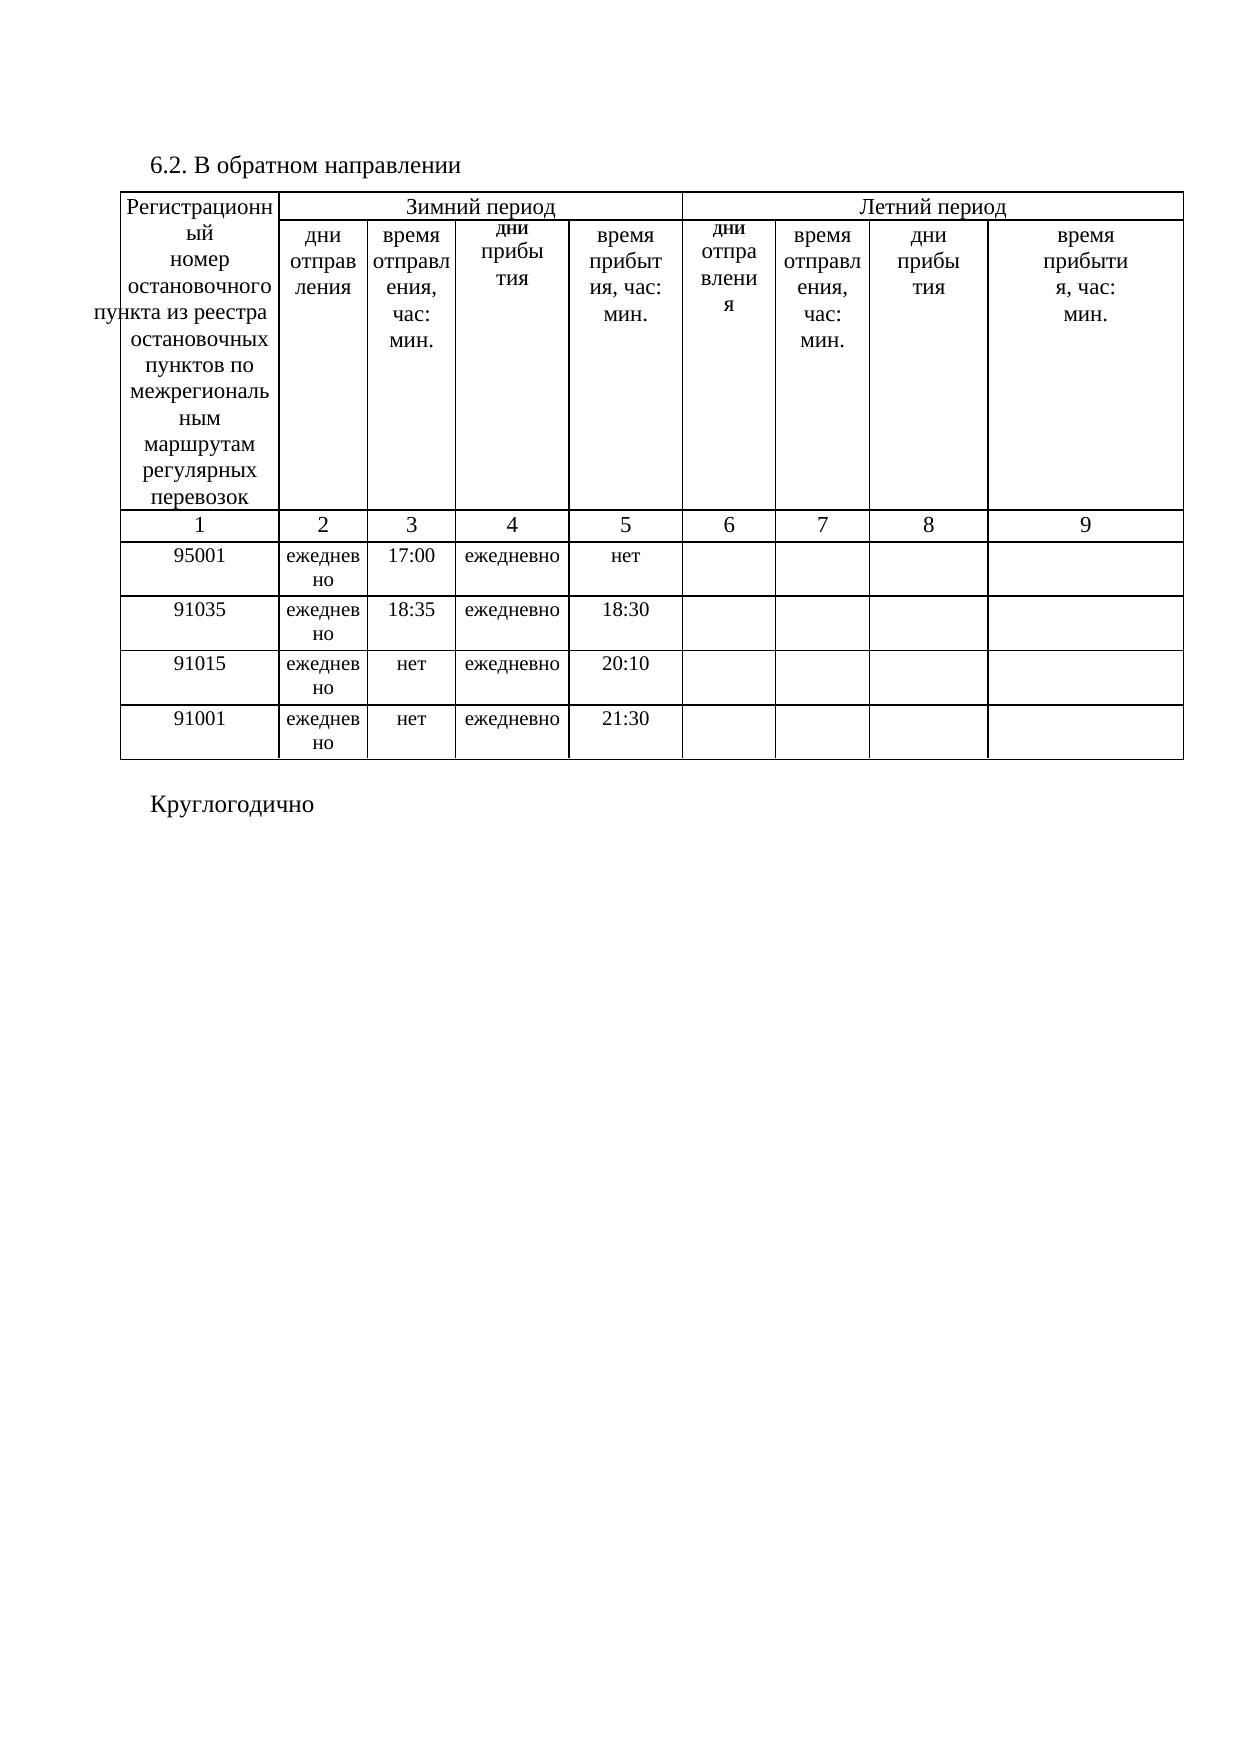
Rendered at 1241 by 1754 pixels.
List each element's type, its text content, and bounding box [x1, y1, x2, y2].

table_cell [683, 706, 775, 758]
table_cell ежедневно [280, 543, 367, 595]
table_cell ежедневно [280, 706, 367, 758]
table_cell время прибыти я, час: мин. [989, 221, 1183, 509]
table_cell [989, 651, 1183, 704]
table_cell дни прибы тия [870, 221, 987, 509]
table_cell 18:35 [368, 597, 455, 650]
table_cell 7 [776, 511, 869, 541]
text 6.2. В обратном направлении [150, 150, 1090, 179]
table_cell [870, 706, 987, 758]
table_cell нет [570, 543, 682, 595]
table_cell [989, 706, 1183, 758]
table_cell [870, 597, 987, 650]
table_cell ДНИ отпра влени я [683, 221, 775, 509]
table_cell 8 [870, 511, 987, 541]
table_cell время отправл ения, час: мин. [368, 221, 455, 509]
table_cell ежедневно [280, 651, 367, 704]
table_cell [776, 543, 869, 595]
table_cell дни отправ ления [280, 221, 367, 509]
table_cell [683, 651, 775, 704]
table_cell время прибыт ия, час: мин. [570, 221, 682, 509]
table_cell 3 [368, 511, 455, 541]
table_cell [989, 543, 1183, 595]
table_cell [683, 543, 775, 595]
table_cell [870, 651, 987, 704]
table_cell [870, 543, 987, 595]
table_header Летний период [683, 193, 1183, 219]
table_cell [776, 597, 869, 650]
table_cell 6 [683, 511, 775, 541]
table_cell 21:30 [570, 706, 682, 758]
text Круглогодично [150, 789, 1090, 817]
table_cell ежедневно [456, 651, 568, 704]
table_cell 1 [121, 511, 278, 541]
table_cell [776, 706, 869, 758]
table_cell 17:00 [368, 543, 455, 595]
table_cell 95001 [121, 543, 278, 595]
table_cell нет [368, 706, 455, 758]
table_cell нет [368, 651, 455, 704]
table_cell ежедневно [456, 706, 568, 758]
table_cell 91035 [121, 597, 278, 650]
table_cell 4 [456, 511, 568, 541]
table_cell 91001 [121, 706, 278, 758]
table_cell время отправл ения, час: мин. [776, 221, 869, 509]
table_cell 9 [989, 511, 1183, 541]
table_cell 5 [570, 511, 682, 541]
table_cell ежедневно [456, 543, 568, 595]
table_cell ежедневно [280, 597, 367, 650]
table_cell ДНИ прибы тия [456, 221, 568, 509]
table_cell ежедневно [456, 597, 568, 650]
table_cell 91015 [121, 651, 278, 704]
table_cell [776, 651, 869, 704]
table_cell [683, 597, 775, 650]
table_cell [989, 597, 1183, 650]
table_cell 18:30 [570, 597, 682, 650]
table_header Зимний период [280, 193, 682, 219]
table_header Регистрационный номер остановочного пункта из реестра остановочных пунктов по межрегиональным маршрутам регулярных перевозок [121, 193, 278, 509]
table_cell 20:10 [570, 651, 682, 704]
table_cell 2 [280, 511, 367, 541]
